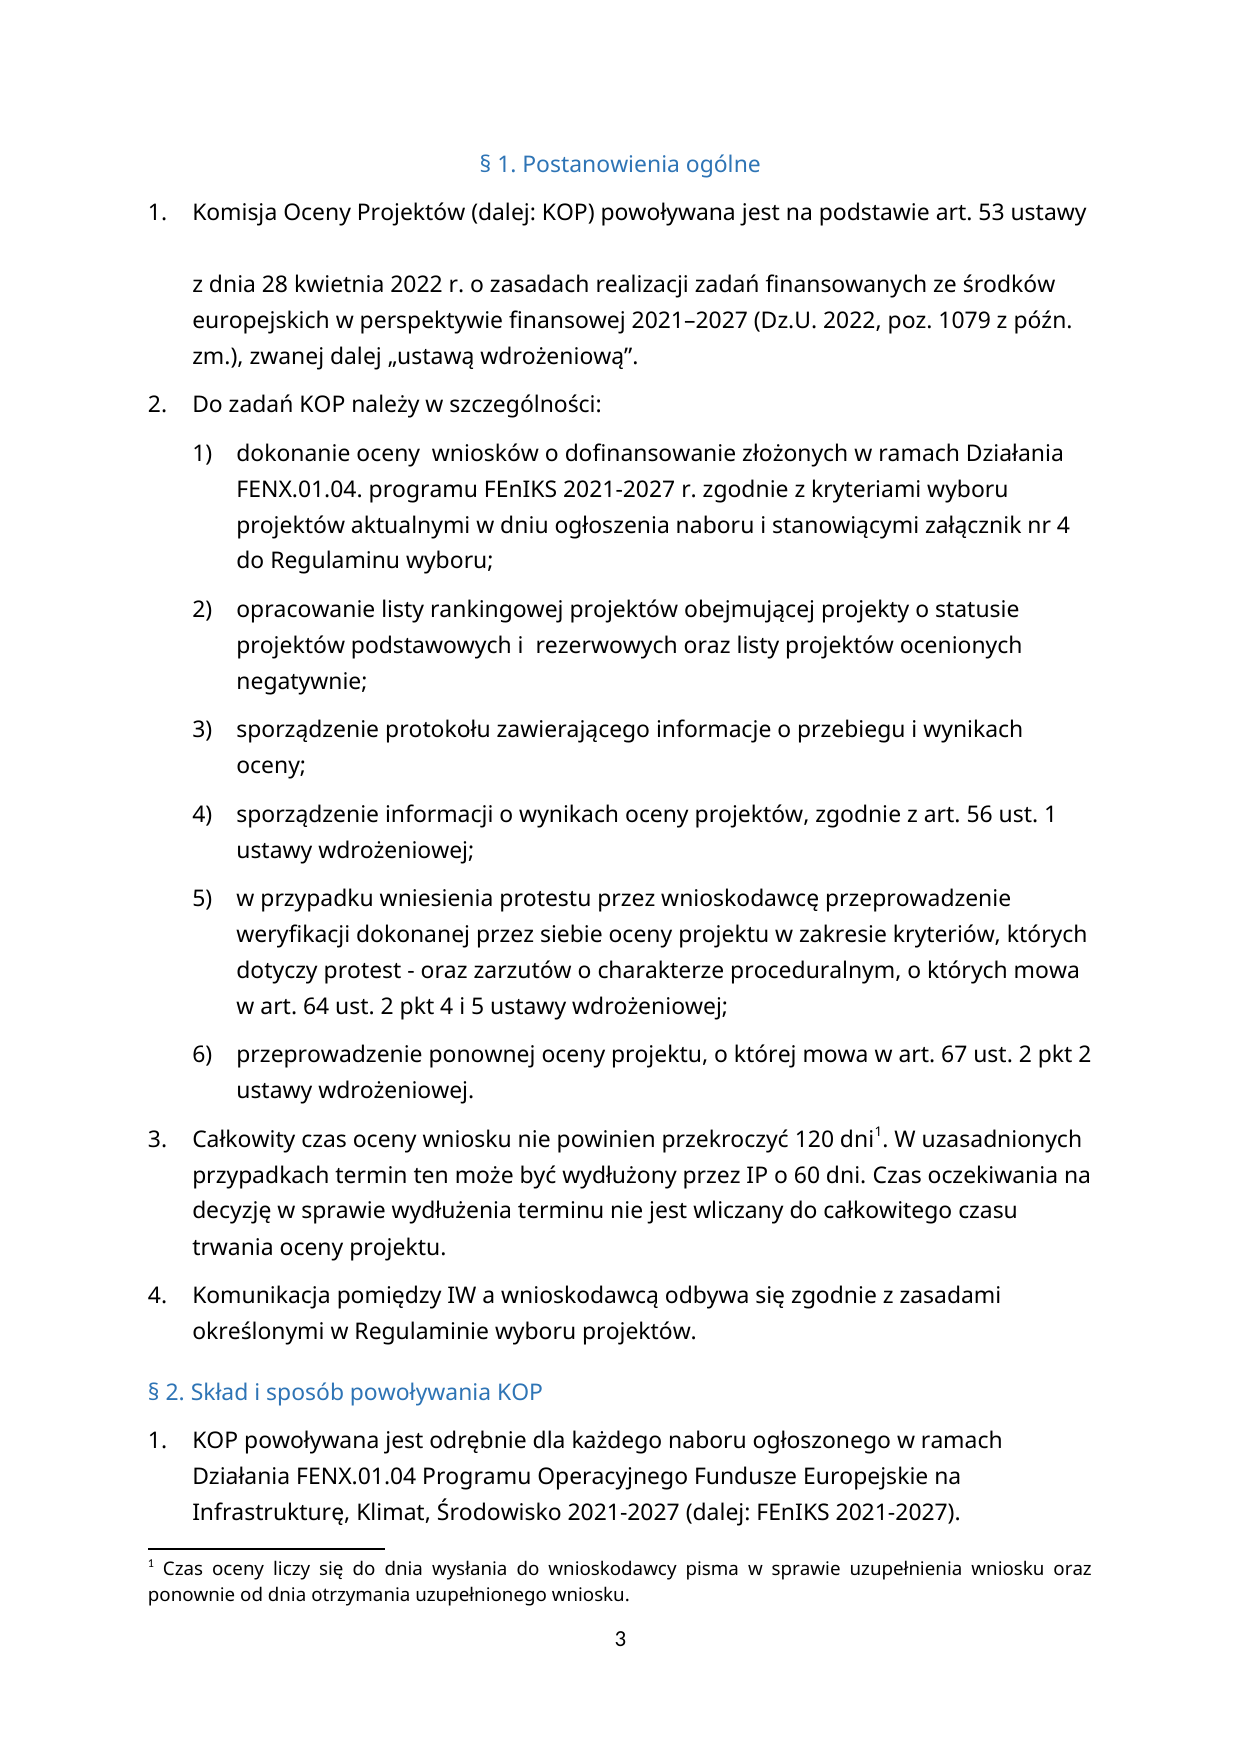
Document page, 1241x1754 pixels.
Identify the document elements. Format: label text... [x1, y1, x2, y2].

list opracowanie listy rankingowej projektów obejmującej projekty o statusie projektów podstawowych i rezerwowych oraz listy projektów ocenionych negatywnie; [192, 593, 1093, 696]
list dokonanie oceny wniosków o dofinansowanie złożonych w ramach Działania FENX.01.04. programu FEnIKS 2021-2027 r. zgodnie z kryteriami wyboru projektów aktualnymi w dniu ogłoszenia naboru i stanowiącymi załącznik nr 4 do Regulaminu wyboru; [192, 437, 1093, 576]
list Całkowity czas oceny wniosku nie powinien przekroczyć 120 dni. W uzasadnionych przypadkach termin ten może być wydłużony przez IP o 60 dni. Czas oczekiwania na decyzję w sprawie wydłużenia terminu nie jest wliczany do całkowitego czasu trwania oceny projektu. [148, 1123, 1093, 1262]
list Komunikacja pomiędzy IW a wnioskodawcą odbywa się zgodnie z zasadami określonymi w Regulaminie wyboru projektów. [148, 1279, 1093, 1346]
list Komisja Oceny Projektów (dalej: KOP) powoływana jest na podstawie art. 53 ustawy z dnia 28 kwietnia 2022 r. o zasadach realizacji zadań finansowanych ze środków europejskich w perspektywie finansowej 2021–2027 (Dz.U. 2022, poz. 1079 z późn. zm.), zwanej dalej „ustawą wdrożeniową”. [148, 196, 1093, 371]
list sporządzenie protokołu zawierającego informacje o przebiegu i wynikach oceny; [192, 713, 1093, 780]
list w przypadku wniesienia protestu przez wnioskodawcę przeprowadzenie weryfikacji dokonanej przez siebie oceny projektu w zakresie kryteriów, których dotyczy protest - oraz zarzutów o charakterze proceduralnym, o których mowa w art. 64 ust. 2 pkt 4 i 5 ustawy wdrożeniowej; [192, 882, 1093, 1021]
list przeprowadzenie ponownej oceny projektu, o której mowa w art. 67 ust. 2 pkt 2 ustawy wdrożeniowej. [192, 1038, 1093, 1105]
list Do zadań KOP należy w szczególności: [148, 388, 1093, 419]
list sporządzenie informacji o wynikach oceny projektów, zgodnie z art. 56 ust. 1 ustawy wdrożeniowej; [192, 798, 1093, 865]
list KOP powoływana jest odrębnie dla każdego naboru ogłoszonego w ramach Działania FENX.01.04 Programu Operacyjnego Fundusze Europejskie na Infrastrukturę, Klimat, Środowisko 2021-2027 (dalej: FEnIKS 2021-2027). [148, 1424, 1093, 1527]
subtitle § 1. Postanowienia ogólne [148, 148, 1093, 179]
subtitle § 2. Skład i sposób powoływania KOP [148, 1376, 1093, 1407]
